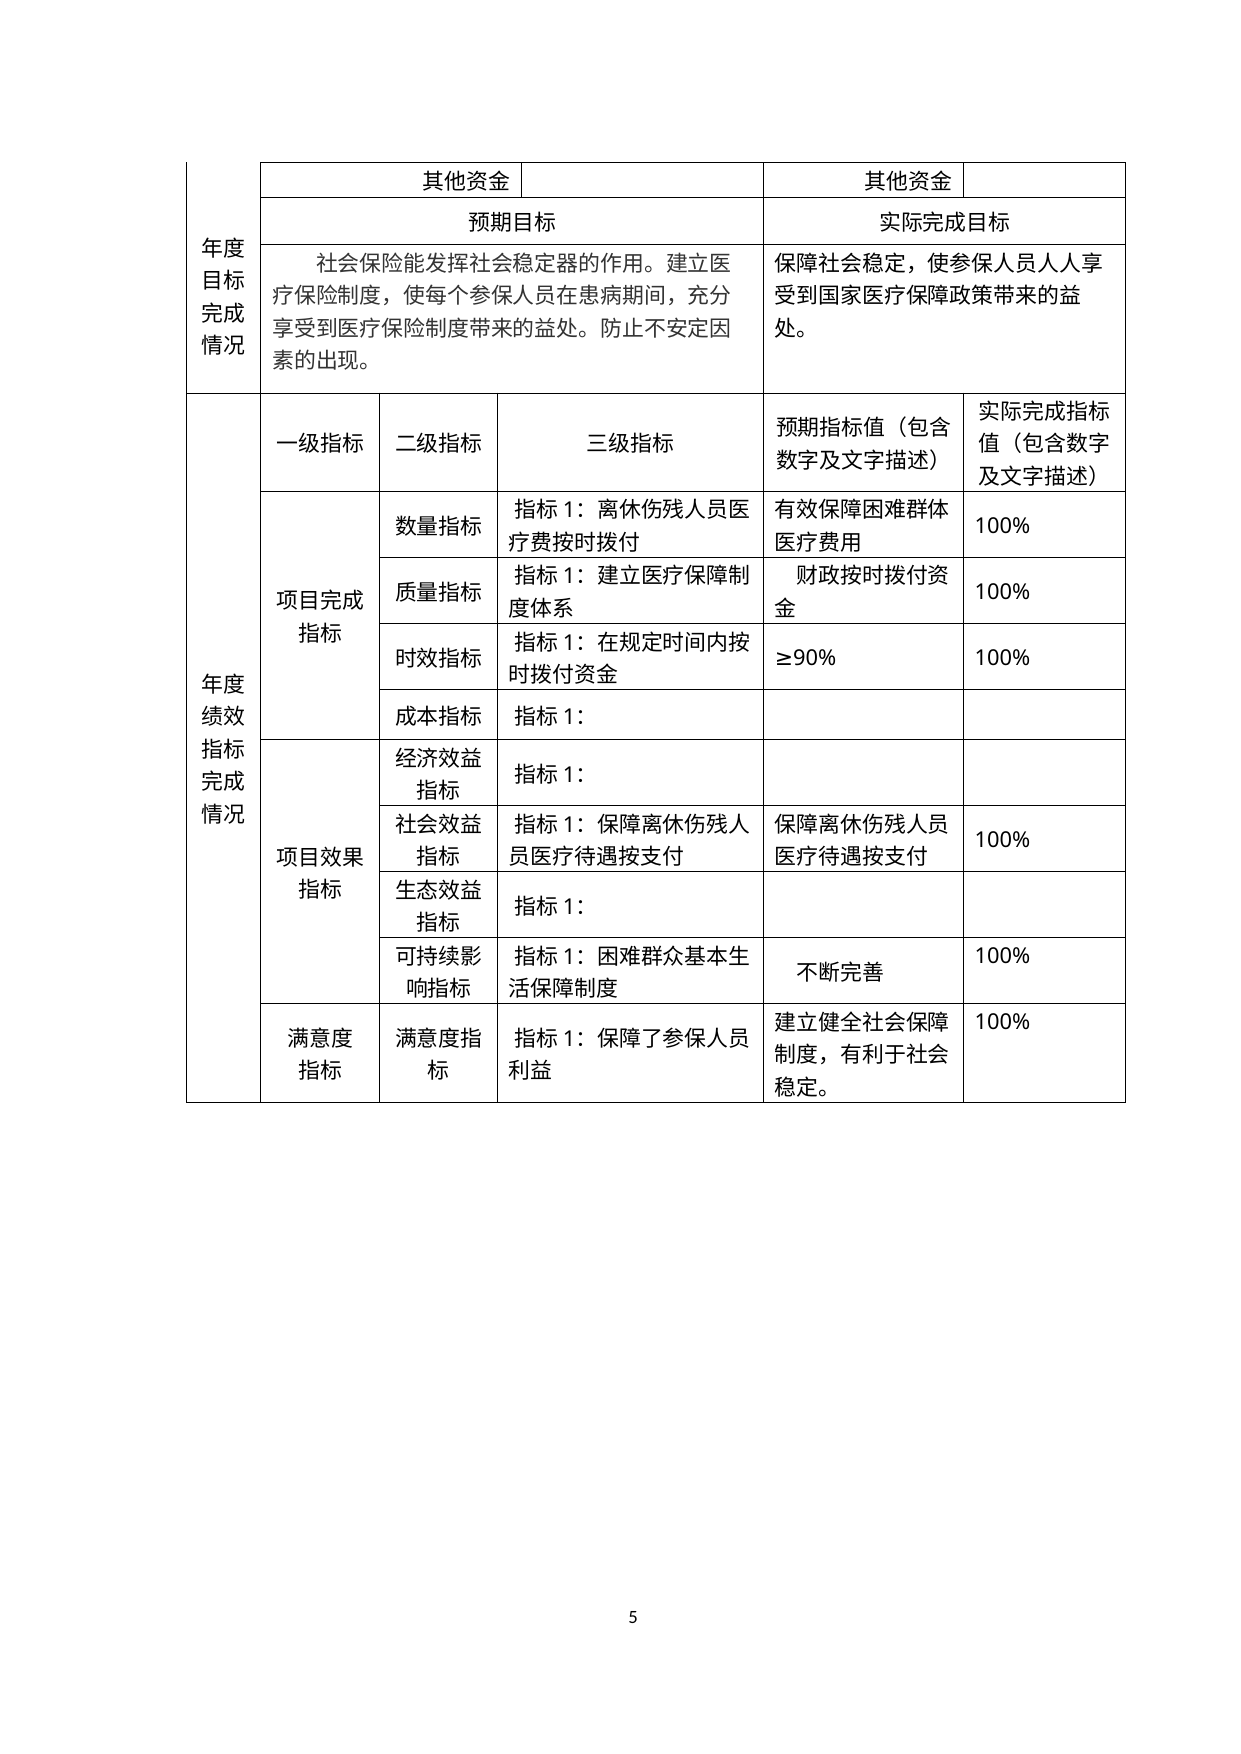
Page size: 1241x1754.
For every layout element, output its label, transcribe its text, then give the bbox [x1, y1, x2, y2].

table_cell 指标1：保障离休伤残人员医疗待遇按支付 [498, 806, 763, 871]
table_cell 其他资金 [764, 163, 963, 197]
table_cell 质量指标 [380, 558, 497, 623]
table_cell 100% [964, 624, 1125, 689]
table_cell 保障社会稳定，使参保人员人人享受到国家医疗保障政策带来的益处。 [764, 245, 1125, 392]
table_cell 成本指标 [380, 690, 497, 739]
table_cell 项目完成指标 [261, 492, 379, 739]
table_cell ≥90% [764, 624, 963, 689]
table_cell 经济效益指标 [380, 740, 497, 805]
table_cell 指标1：保障了参保人员利益 [498, 1004, 763, 1102]
table_cell 100% [964, 1004, 1125, 1102]
table_cell 其他资金 [261, 163, 521, 197]
table_cell [764, 740, 963, 805]
table_cell 预期指标值（包含数字及文字描述） [764, 394, 963, 491]
table_cell 有效保障困难群体医疗费用 [764, 492, 963, 557]
table_cell 可持续影响指标 [380, 938, 497, 1003]
table_cell 实际完成目标 [764, 198, 1125, 244]
table_cell 建立健全社会保障制度，有利于社会稳定。 [764, 1004, 963, 1102]
table_cell 社会保险能发挥社会稳定器的作用。建立医疗保险制度，使每个参保人员在患病期间，充分享受到医疗保险制度带来的益处。防止不安定因素的出现。 [261, 245, 763, 392]
table_cell 满意度指标 [380, 1004, 497, 1102]
table_cell 满意度 指标 [261, 1004, 379, 1102]
table_cell 指标1：离休伤残人员医疗费按时拨付 [498, 492, 763, 557]
table_cell 项目效果指标 [261, 740, 379, 1003]
table_cell [964, 163, 1125, 197]
table_cell 二级指标 [380, 394, 497, 491]
table_cell 财政按时拨付资金 [764, 558, 963, 623]
table_cell 指标1：建立医疗保障制度体系 [498, 558, 763, 623]
table_cell [964, 690, 1125, 739]
table_cell 指标1： [498, 740, 763, 805]
table_cell 实际完成指标值（包含数字及文字描述） [964, 394, 1125, 491]
table_cell 100% [964, 492, 1125, 557]
table_cell 指标1： [498, 872, 763, 937]
table_cell 预期目标 [261, 198, 763, 244]
table_cell 年度 目标 完成 情况 [187, 197, 260, 392]
table_cell [964, 740, 1125, 805]
table_cell 生态效益指标 [380, 872, 497, 937]
table_cell 时效指标 [380, 624, 497, 689]
table_cell [764, 872, 963, 937]
table_cell [522, 163, 763, 197]
table_cell 一级指标 [261, 394, 379, 491]
table_cell 不断完善 [764, 938, 963, 1003]
table_cell 指标1： [498, 690, 763, 739]
table_cell [964, 872, 1125, 937]
table_cell 年度 绩效 指标 完成 情况 [187, 394, 260, 1102]
table_cell 指标1：困难群众基本生活保障制度 [498, 938, 763, 1003]
table_cell 数量指标 [380, 492, 497, 557]
table_cell 三级指标 [498, 394, 763, 491]
table_cell 100% [964, 806, 1125, 871]
table_cell 100% [964, 938, 1125, 1003]
table_cell 指标1：在规定时间内按时拨付资金 [498, 624, 763, 689]
table_cell 保障离休伤残人员医疗待遇按支付 [764, 806, 963, 871]
table_cell 社会效益指标 [380, 806, 497, 871]
table_cell [764, 690, 963, 739]
table_cell 100% [964, 558, 1125, 623]
